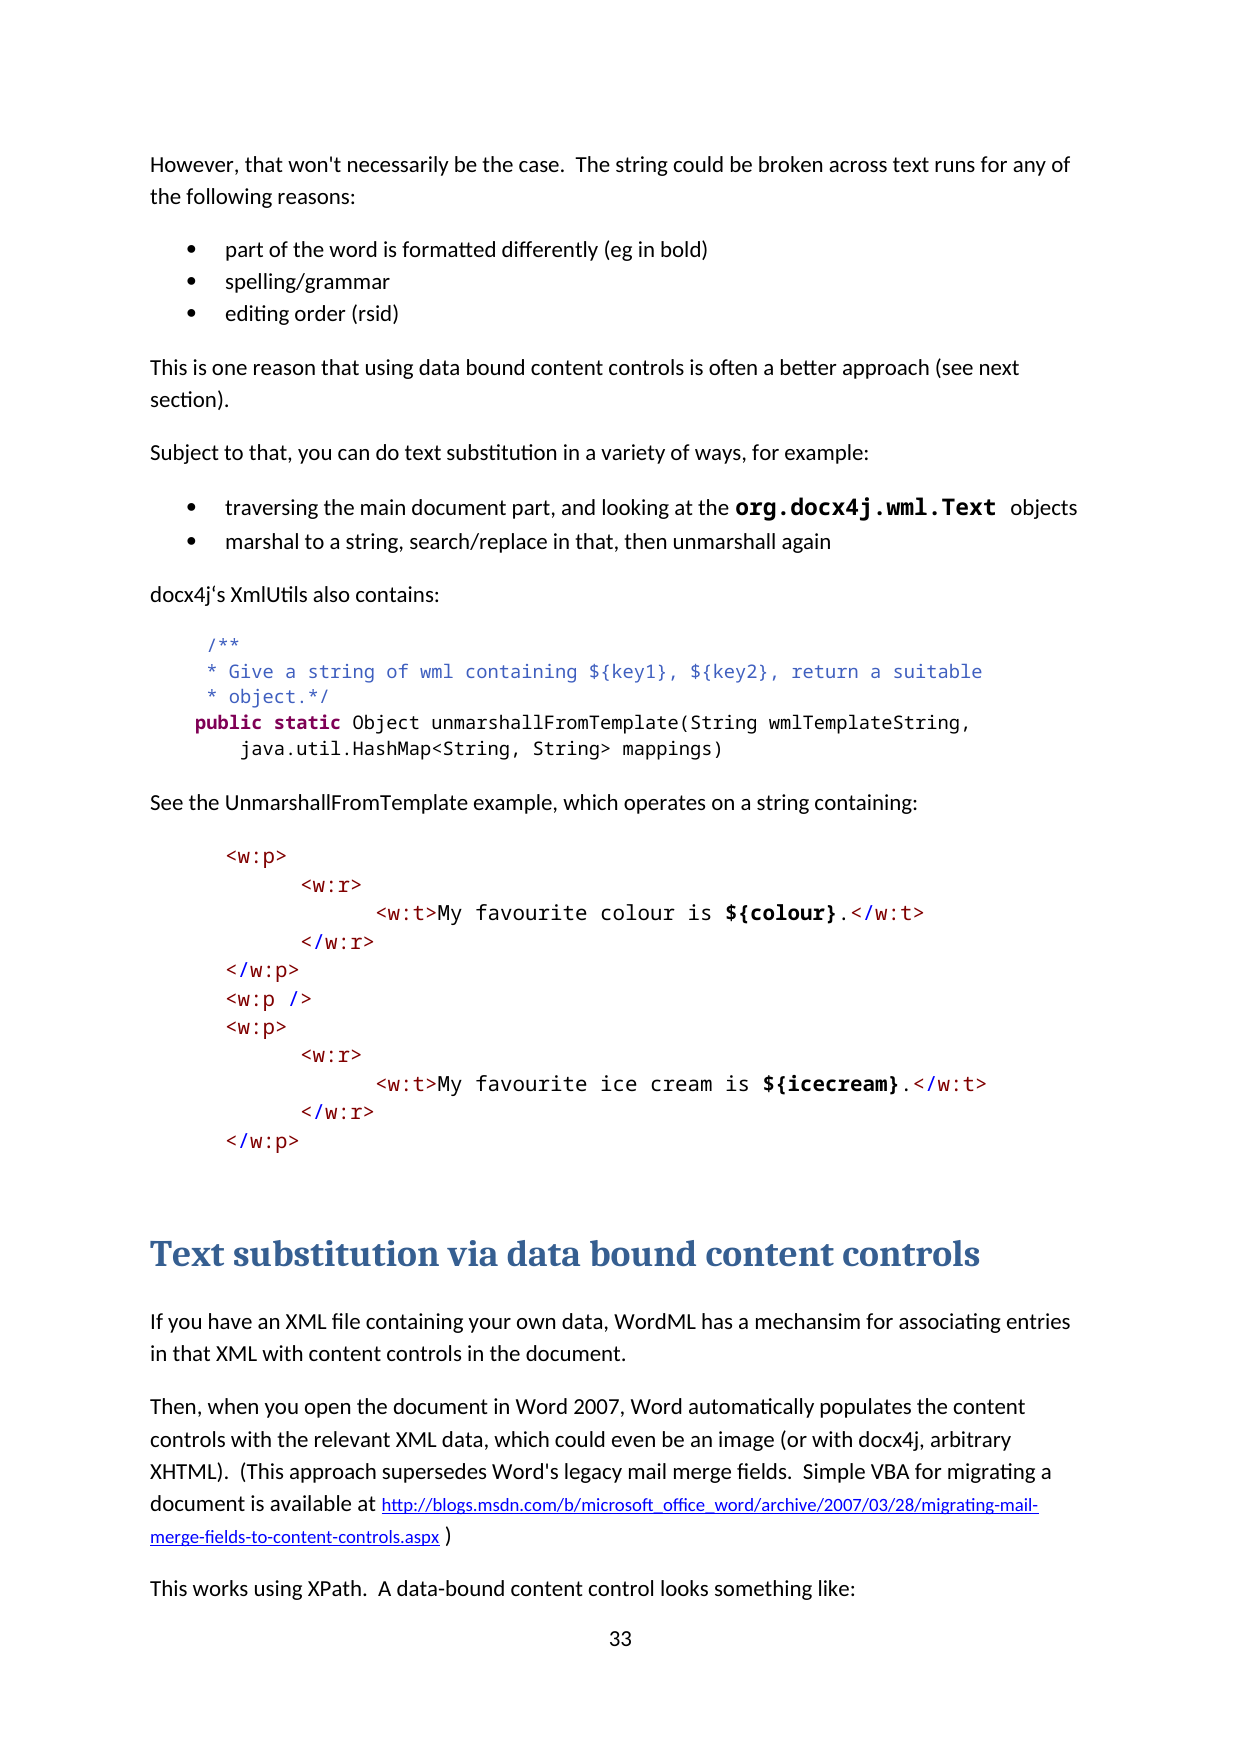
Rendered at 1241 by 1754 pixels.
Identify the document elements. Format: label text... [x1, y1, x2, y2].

text <w:t>My favourite colour is ${colour}.</w:t> [150, 898, 1090, 927]
text <w:p> [150, 841, 1090, 870]
text </w:p> [150, 955, 1090, 984]
text This is one reason that using data bound content controls is often a better approach (see next section). [150, 353, 1090, 413]
text This works using XPath. A data-bound content control looks something like: [150, 1574, 1090, 1602]
text <w:r> [150, 1041, 1090, 1069]
list part of the word is formatted differently (eg in bold) [187, 235, 1090, 263]
list spelling/grammar [187, 267, 1090, 295]
text If you have an XML file containing your own data, WordML has a mechansim for associating entries in that XML with content controls in the document. [150, 1307, 1090, 1367]
text However, that won't necessarily be the case. The string could be broken across text runs for any of the following reasons: [150, 150, 1090, 210]
text Subject to that, you can do text substitution in a variety of ways, for example: [150, 438, 1090, 466]
text <w:p /> [150, 984, 1090, 1012]
text </w:r> [150, 1097, 1090, 1126]
list traversing the main document part, and looking at the org.docx4j.wml.Text objects [187, 491, 1090, 522]
list editing order (rsid) [187, 299, 1090, 328]
text Then, when you open the document in Word 2007, Word automatically populates the content controls with the relevant XML data, which could even be an image (or with docx4j, arbitrary XHTML). (This approach supersedes Word's legacy mail merge fields. Simple VBA for migrating a document is available at http://blogs.msdn.com/b/microsoft_office_word/archive/2007/03/28/migrating-mail-merge-fields-to-content-controls.aspx ) [150, 1392, 1090, 1549]
text See the UnmarshallFromTemplate example, which operates on a string containing: [150, 788, 1090, 816]
text <w:r> [150, 870, 1090, 898]
text </w:p> [150, 1126, 1090, 1154]
text <w:p> [150, 1012, 1090, 1041]
subtitle Text substitution via data bound content controls [150, 1233, 1090, 1276]
text * object.*/ [150, 684, 1090, 709]
text </w:r> [150, 927, 1090, 955]
text * Give a string of wml containing ${key1}, ${key2}, return a suitable [150, 658, 1090, 684]
text /** [150, 633, 1090, 658]
text java.util.HashMap<String, String> mappings) [150, 735, 1090, 788]
text <w:t>My favourite ice cream is ${icecream}.</w:t> [150, 1069, 1090, 1097]
text public static Object unmarshallFromTemplate(String wmlTemplateString, [150, 709, 1090, 735]
text docx4j‘s XmlUtils also contains: [150, 580, 1090, 608]
list marshal to a string, search/replace in that, then unmarshall again [187, 527, 1090, 555]
